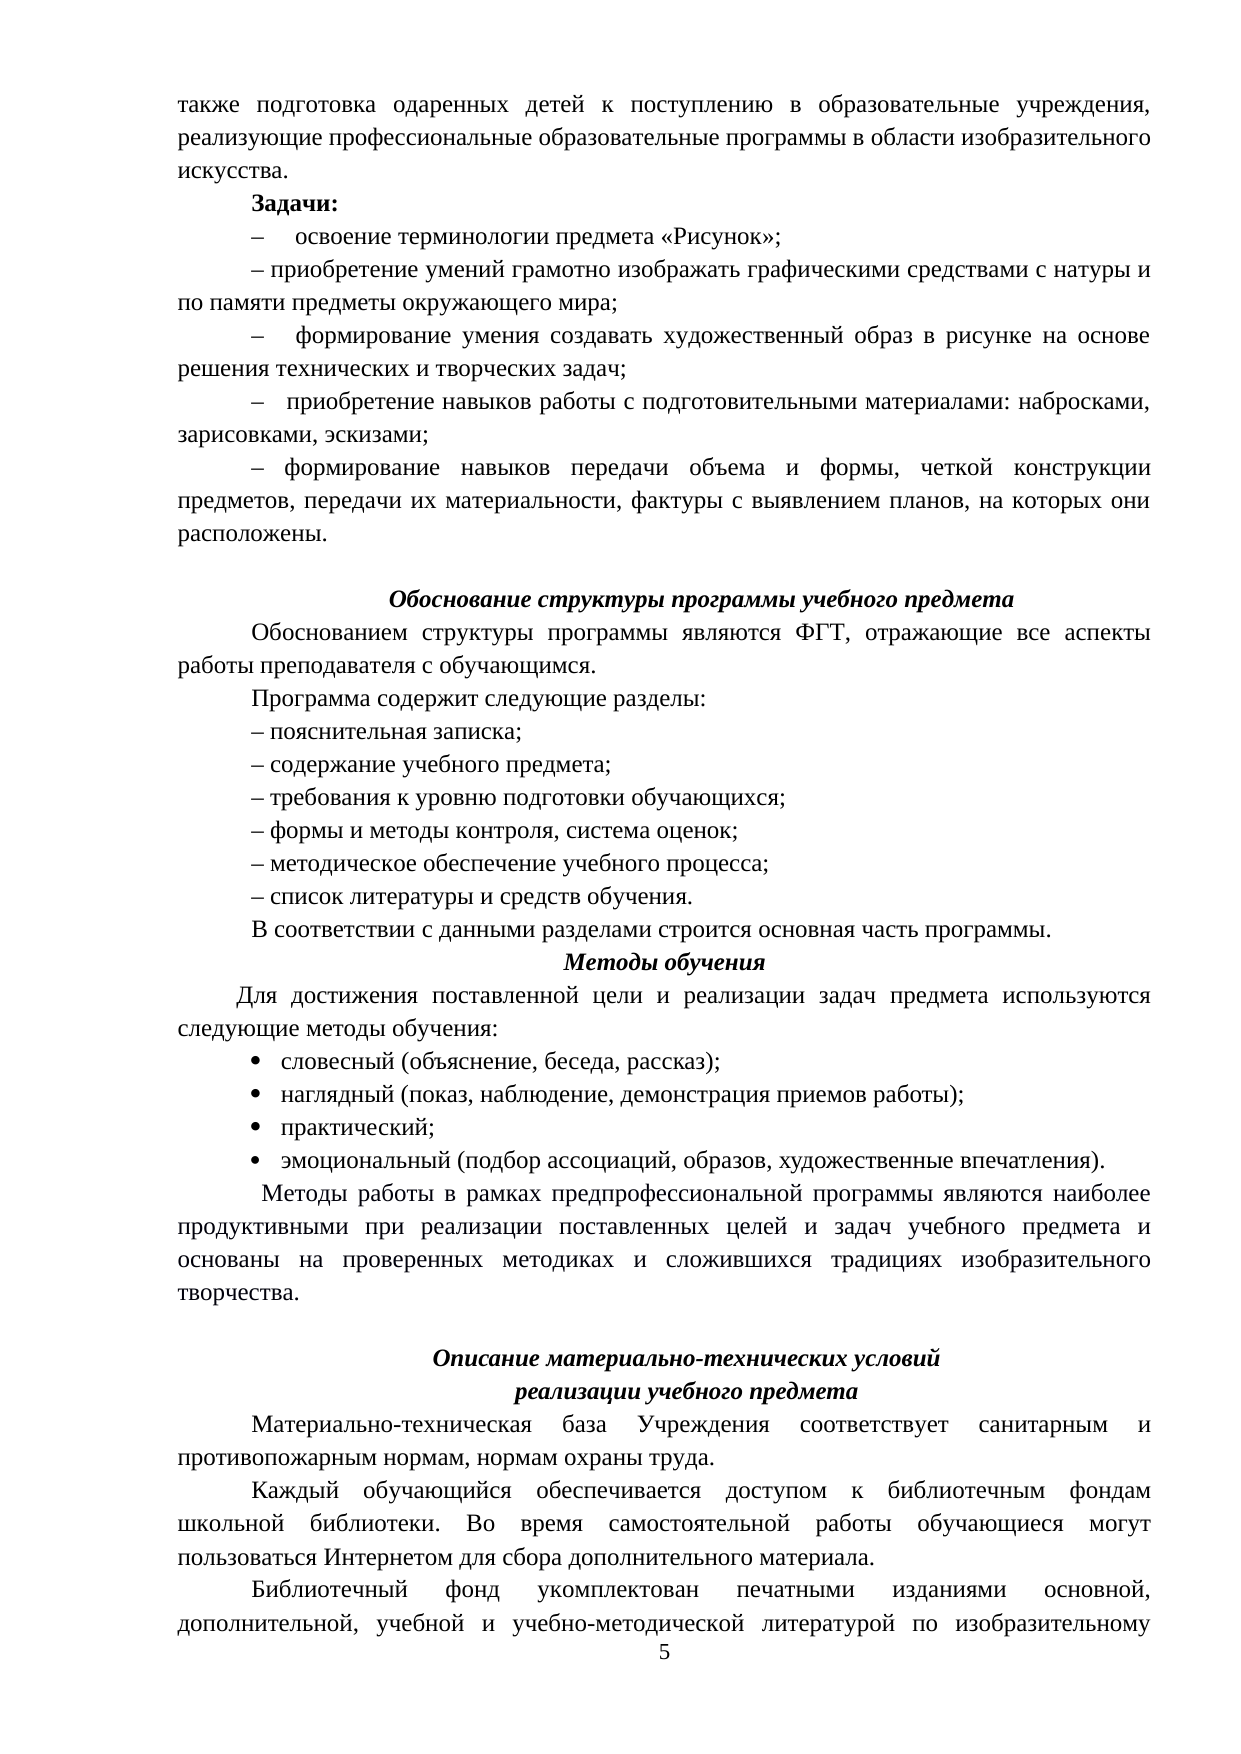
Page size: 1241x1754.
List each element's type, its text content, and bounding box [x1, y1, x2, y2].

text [177, 89, 1152, 183]
text Задачи: [177, 188, 1152, 216]
text Методы обучения [177, 947, 1152, 976]
text – содержание учебного предмета; [177, 749, 1152, 778]
text – требования к уровню подготовки обучающихся; [177, 782, 1152, 811]
list эмоциональный (подбор ассоциаций, образов, художественные впечатления). [177, 1145, 1152, 1174]
text – список литературы и средств обучения. [177, 881, 1152, 910]
text – формы и методы контроля, система оценок; [177, 815, 1152, 844]
text Обоснование структуры программы учебного предмета [177, 584, 1152, 613]
text – методическое обеспечение учебного процесса; [177, 848, 1152, 877]
text – формирование навыков передачи объема и формы, четкой конструкции предметов, передачи их материальности, фактуры с выявлением планов, на которых они расположены. [177, 452, 1152, 547]
text – приобретение навыков работы с подготовительными материалами: набросками, зарисовками, эскизами; [177, 386, 1152, 448]
list словесный (объяснение, беседа, рассказ); [177, 1046, 1152, 1075]
text Обоснованием структуры программы являются ФГТ, отражающие все аспекты работы преподавателя с обучающимся. [177, 617, 1152, 679]
text Методы работы в рамках предпрофессиональной программы являются наиболее продуктивными при реализации поставленных целей и задач учебного предмета и основаны на проверенных методиках и сложившихся традициях изобразительного творчества. [177, 1178, 1152, 1306]
text В соответствии с данными разделами строится основная часть программы. [177, 914, 1152, 943]
list наглядный (показ, наблюдение, демонстрация приемов работы); [177, 1079, 1152, 1108]
text Материально-техническая база Учреждения соответствует санитарным и противопожарным нормам, нормам охраны труда. [177, 1409, 1152, 1471]
text – пояснительная записка; [177, 716, 1152, 745]
text – формирование умения создавать художественный образ в рисунке на основе решения технических и творческих задач; [177, 320, 1152, 382]
list практический; [177, 1112, 1152, 1141]
text – освоение терминологии предмета «Рисунок»; [177, 221, 1152, 249]
text – приобретение умений грамотно изображать графическими средствами с натуры и по памяти предметы окружающего мира; [177, 254, 1152, 316]
text реализации учебного предмета [222, 1376, 1152, 1405]
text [177, 1574, 1152, 1636]
text Программа содержит следующие разделы: [177, 683, 1152, 712]
text Каждый обучающийся обеспечивается доступом к библиотечным фондам школьной библиотеки. Во время самостоятельной работы обучающиеся могут пользоваться Интернетом для сбора дополнительного материала. [177, 1476, 1152, 1570]
text Для достижения поставленной цели и реализации задач предмета используются следующие методы обучения: [177, 980, 1152, 1042]
text Описание материально-технических условий [222, 1343, 1152, 1372]
